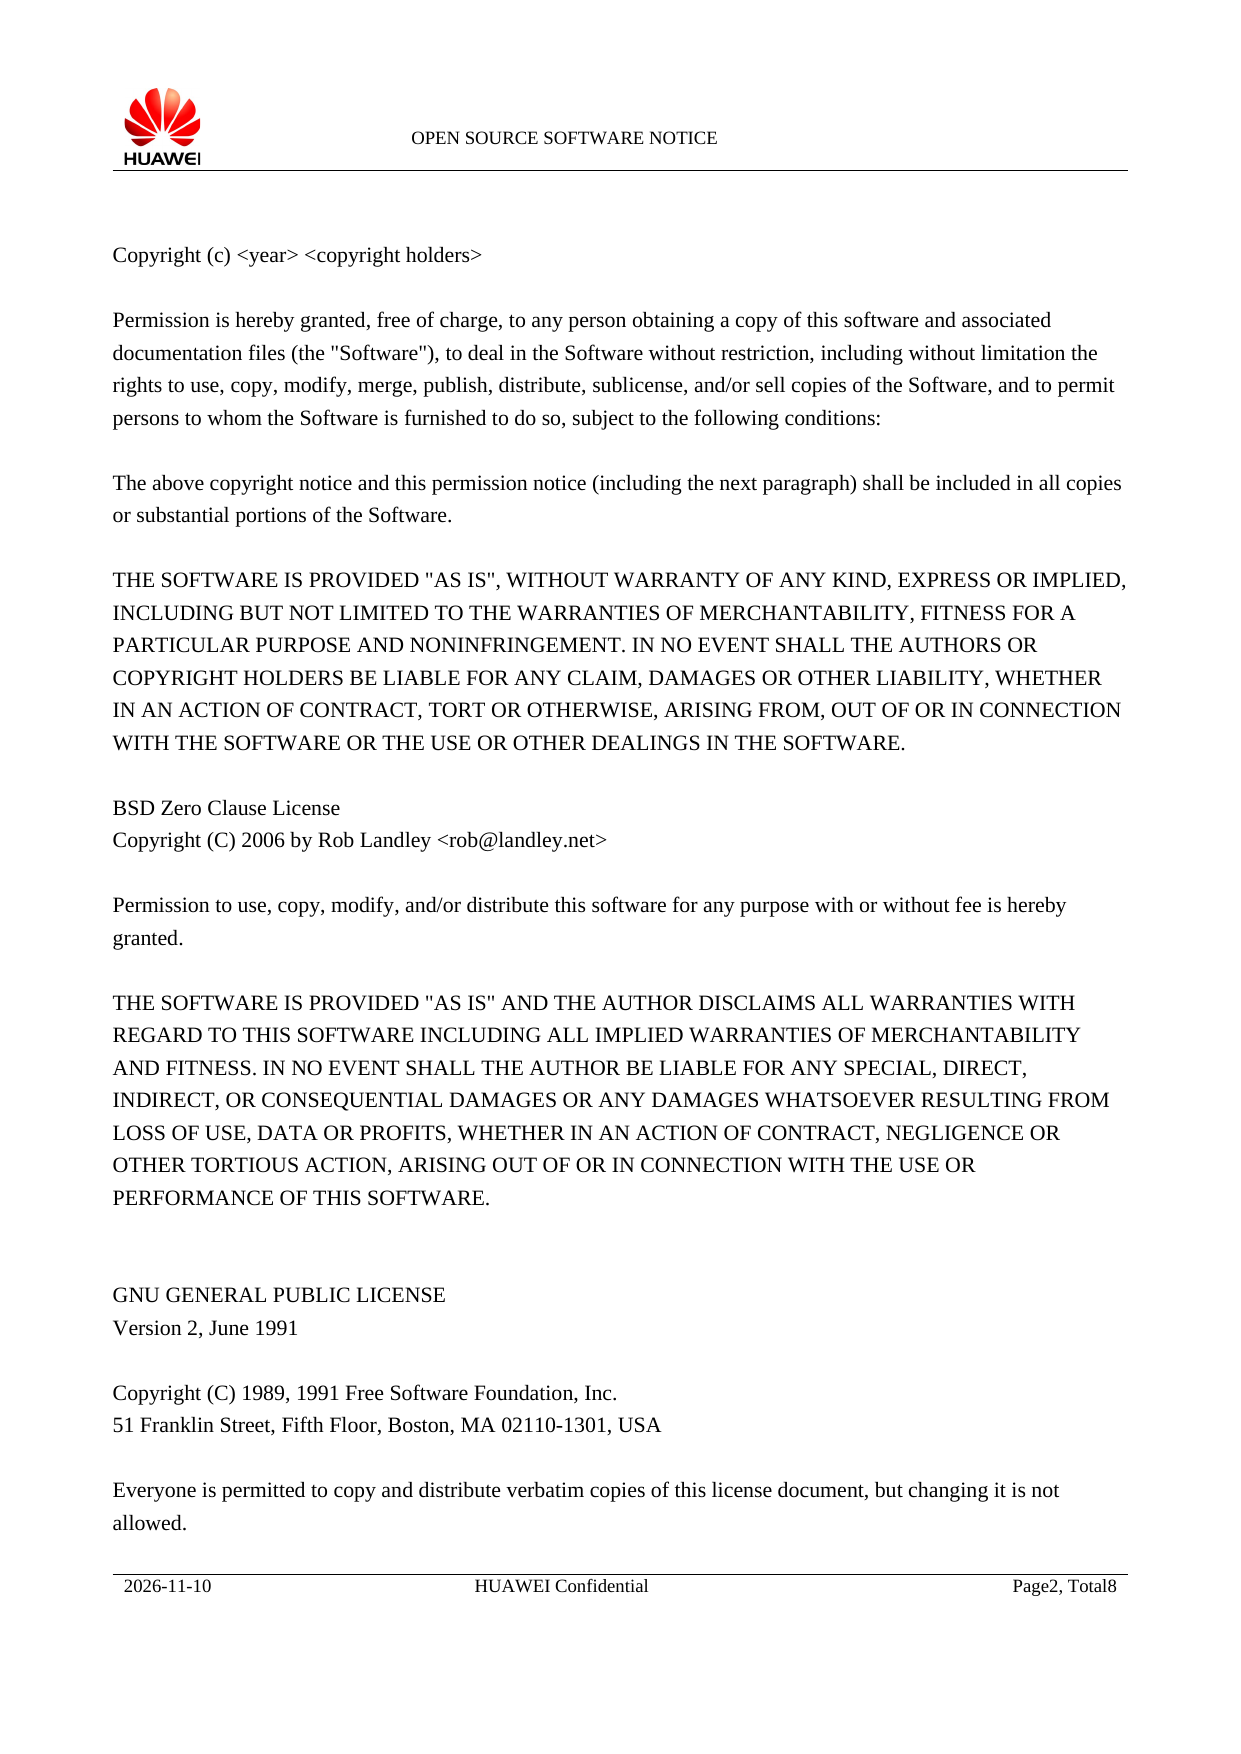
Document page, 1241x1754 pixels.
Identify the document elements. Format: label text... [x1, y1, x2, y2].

picture [124, 88, 201, 165]
